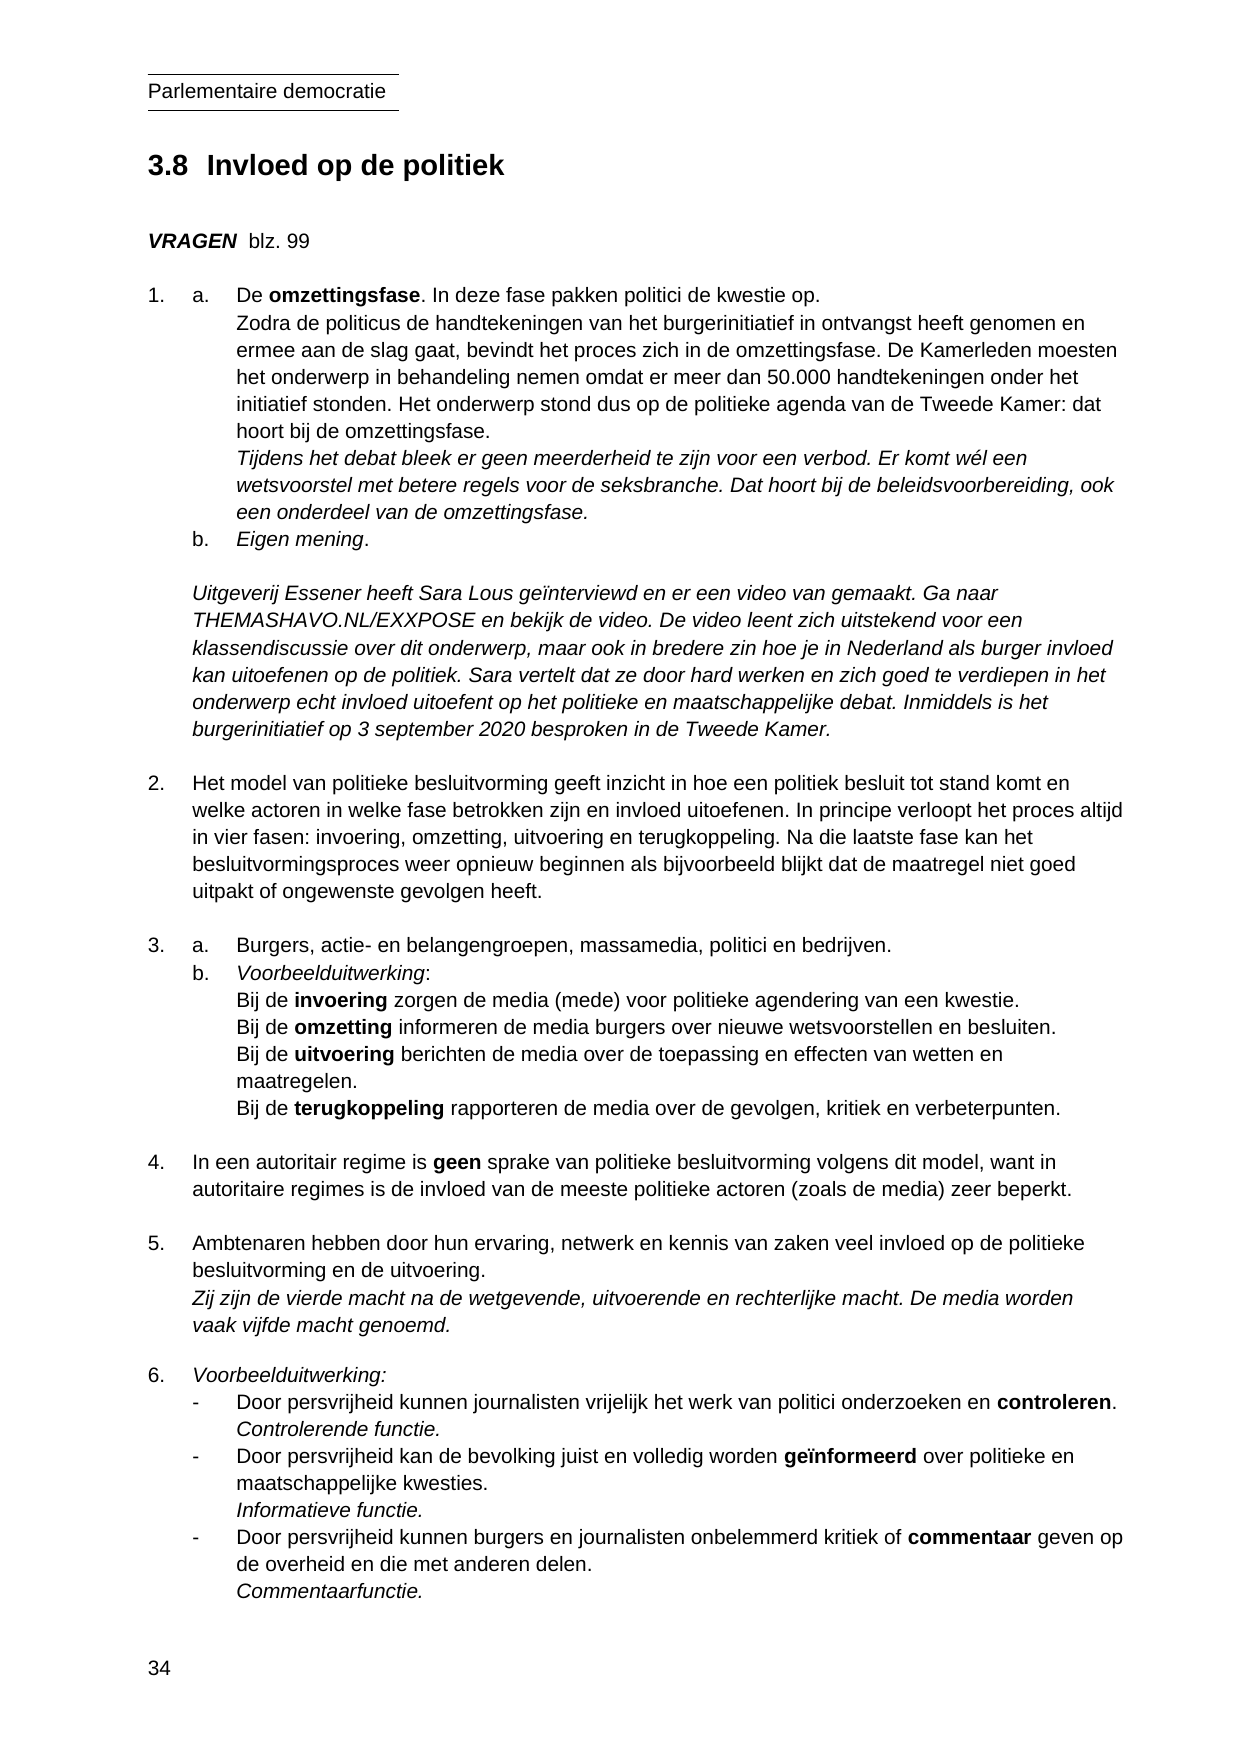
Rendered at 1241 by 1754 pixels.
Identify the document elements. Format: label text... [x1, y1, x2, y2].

text - Door persvrijheid kan de bevolking juist en volledig worden geïnformeerd over politieke en maatschappelijke kwesties. [192, 1442, 1125, 1496]
text Informatieve functie. [236, 1496, 1125, 1523]
text Uitgeverij Essener heeft Sara Lous geïnterviewd en er een video van gemaakt. Ga naar THEMASHAVO.NL/EXXPOSE en bekijk de video. De video leent zich uitstekend voor een klassendiscussie over dit onderwerp, maar ook in bredere zin hoe je in Nederland als burger invloed kan uitoefenen op de politiek. Sara vertelt dat ze door hard werken en zich goed te verdiepen in het onderwerp echt invloed uitoefent op het politieke en maatschappelijke debat. Inmiddels is het burgerinitiatief op 3 september 2020 besproken in de Tweede Kamer. [192, 579, 1125, 742]
text b. Voorbeelduitwerking: [192, 958, 1125, 985]
text 5. Ambtenaren hebben door hun ervaring, netwerk en kennis van zaken veel invloed op de politieke besluitvorming en de uitvoering. [148, 1229, 1125, 1283]
text 6. Voorbeelduitwerking: [148, 1360, 1125, 1387]
text 2. Het model van politieke besluitvorming geeft inzicht in hoe een politiek besluit tot stand komt en welke actoren in welke fase betrokken zijn en invloed uitoefenen. In principe verloopt het proces altijd in vier fasen: invoering, omzetting, uitvoering en terugkoppeling. Na die laatste fase kan het besluitvormingsproces weer opnieuw beginnen als bijvoorbeeld blijkt dat de maatregel niet goed uitpakt of ongewenste gevolgen heeft. [148, 769, 1125, 904]
text - Door persvrijheid kunnen burgers en journalisten onbelemmerd kritiek of commentaar geven op de overheid en die met anderen delen. [192, 1523, 1125, 1577]
text Bij de uitvoering berichten de media over de toepassing en effecten van wetten en maatregelen. [236, 1039, 1125, 1094]
text Bij de invoering zorgen de media (mede) voor politieke agendering van een kwestie. [236, 985, 1125, 1012]
text Zodra de politicus de handtekeningen van het burgerinitiatief in ontvangst heeft genomen en ermee aan de slag gaat, bevindt het proces zich in de omzettingsfase. De Kamerleden moesten het onderwerp in behandeling nemen omdat er meer dan 50.000 handtekeningen onder het initiatief stonden. Het onderwerp stond dus op de politieke agenda van de Tweede Kamer: dat hoort bij de omzettingsfase. [236, 308, 1125, 444]
text VRAGEN blz. 99 [148, 227, 1125, 254]
text Commentaarfunctie. [236, 1577, 1125, 1604]
text Tijdens het debat bleek er geen meerderheid te zijn voor een verbod. Er komt wél een wetsvoorstel met betere regels voor de seksbranche. Dat hoort bij de beleidsvoorbereiding, ook een onderdeel van de omzettingsfase. [236, 444, 1125, 525]
text 1. a. De omzettingsfase. In deze fase pakken politici de kwestie op. [148, 281, 1125, 308]
subtitle 3.8 Invloed op de politiek [148, 148, 1125, 181]
text Controlerende functie. [236, 1414, 1125, 1442]
text b. Eigen mening. [192, 525, 1125, 552]
text Bij de terugkoppeling rapporteren de media over de gevolgen, kritiek en verbeterpunten. [236, 1094, 1125, 1121]
text Zij zijn de vierde macht na de wetgevende, uitvoerende en rechterlijke macht. De media worden vaak vijfde macht genoemd. [192, 1283, 1125, 1337]
text 4. In een autoritair regime is geen sprake van politieke besluitvorming volgens dit model, want in autoritaire regimes is de invloed van de meeste politieke actoren (zoals de media) zeer beperkt. [148, 1148, 1125, 1202]
text 3. a. Burgers, actie- en belangengroepen, massamedia, politici en bedrijven. [148, 931, 1125, 958]
text - Door persvrijheid kunnen journalisten vrijelijk het werk van politici onderzoeken en controleren. [192, 1387, 1125, 1414]
text Bij de omzetting informeren de media burgers over nieuwe wetsvoorstellen en besluiten. [236, 1012, 1125, 1039]
